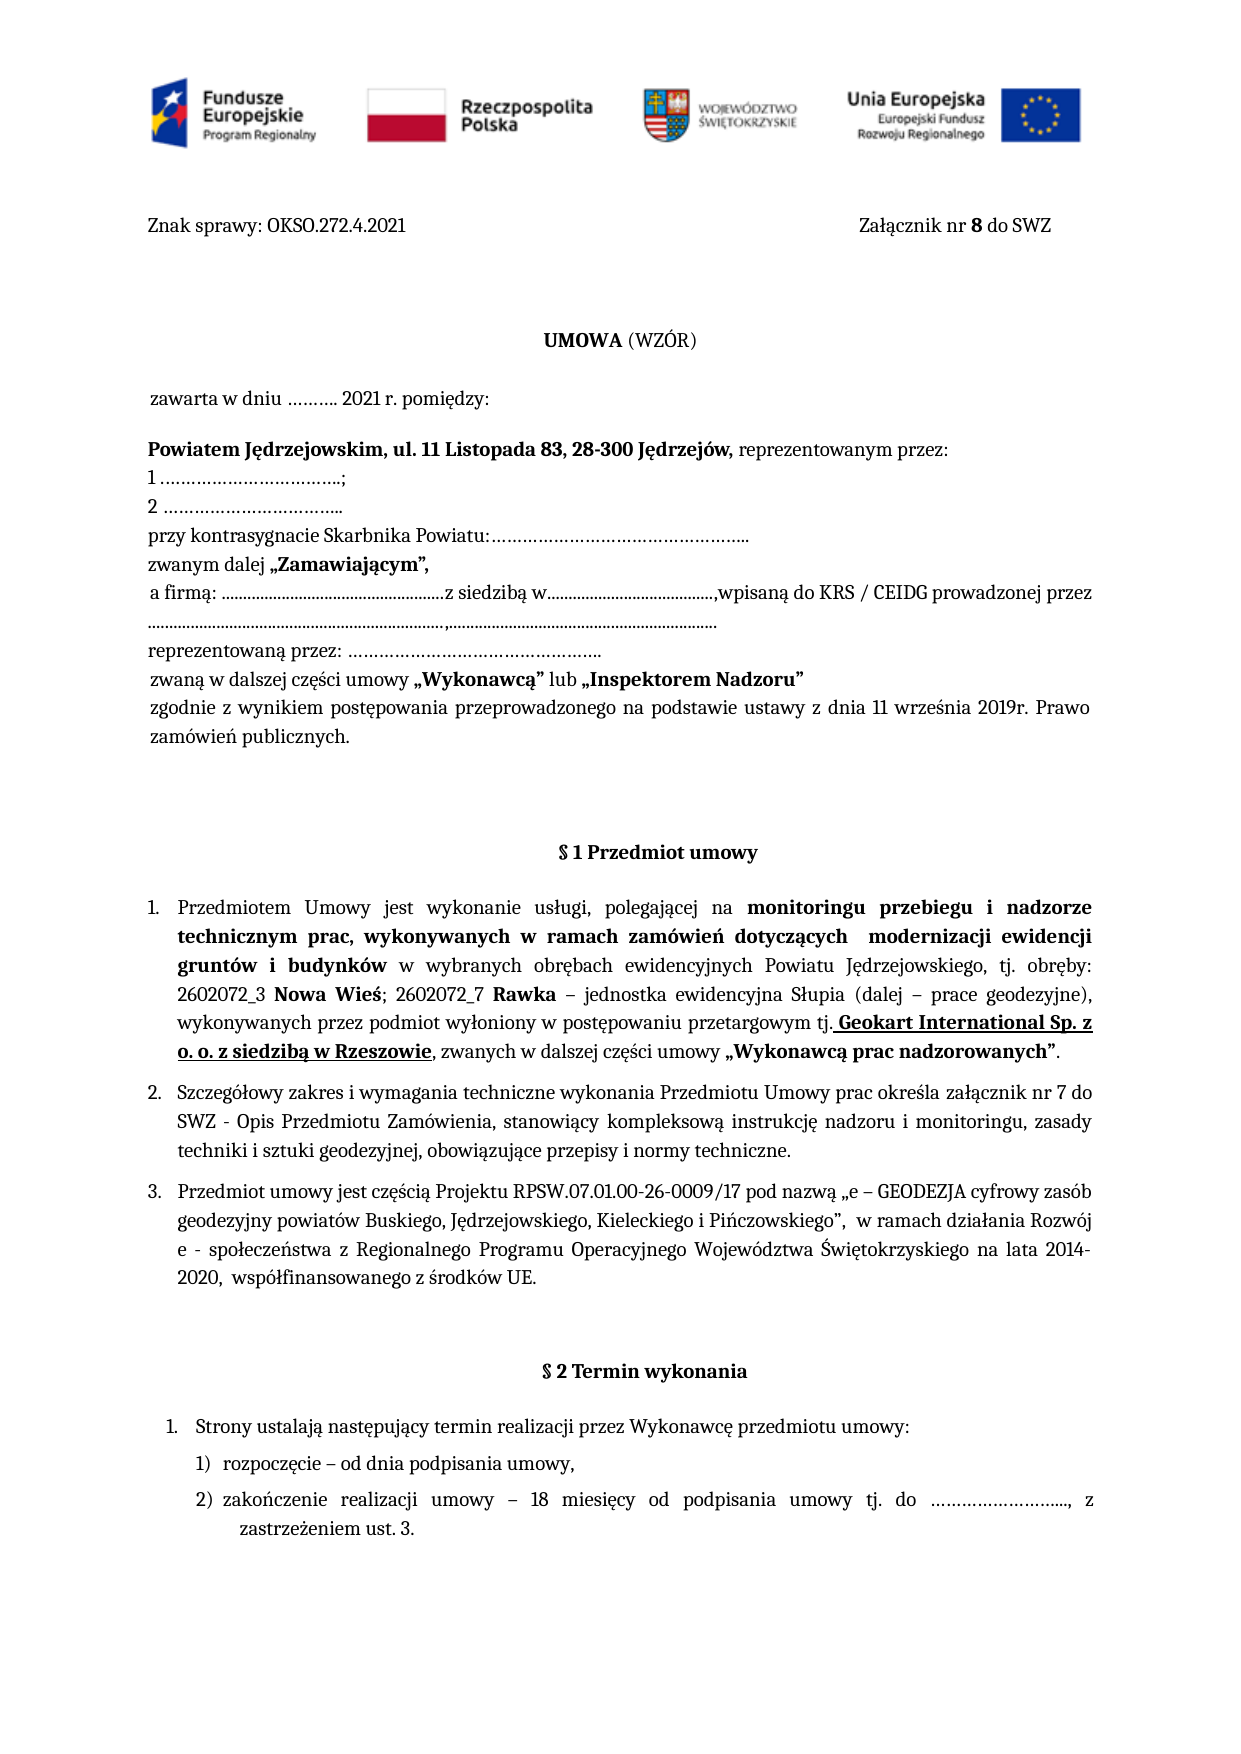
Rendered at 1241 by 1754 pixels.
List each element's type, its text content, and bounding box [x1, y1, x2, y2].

list Przedmiot umowy jest częścią Projektu RPSW.07.01.00-26-0009/17 pod nazwą „e – GEODEZJA cyfrowy zasób geodezyjny powiatów Buskiego, Jędrzejowskiego, Kieleckiego i Pińczowskiego”, w ramach działania Rozwój e - społeczeństwa z Regionalnego Programu Operacyjnego Województwa Świętokrzyskiego na lata 2014-2020, współfinansowanego z środków UE. [148, 1180, 1093, 1290]
text zawarta w dniu ………. 2021 r. pomiędzy: [150, 386, 1093, 410]
text reprezentowaną przez: …………………………………………. [148, 638, 1093, 662]
list Szczegółowy zakres i wymagania techniczne wykonania Przedmiotu Umowy prac określa załącznik nr 7 do SWZ - Opis Przedmiotu Zamówienia, stanowiący kompleksową instrukcję nadzoru i monitoringu, zasady techniki i sztuki geodezyjnej, obowiązujące przepisy i normy techniczne. [148, 1081, 1093, 1162]
text zgodnie z wynikiem postępowania przeprowadzonego na podstawie ustawy z dnia 11 września 2019r. Prawo zamówień publicznych. [150, 696, 1091, 749]
list Przedmiotem Umowy jest wykonanie usługi, polegającej na monitoringu przebiegu i nadzorze technicznym prac, wykonywanych w ramach zamówień dotyczących modernizacji ewidencji gruntów i budynków w wybranych obrębach ewidencyjnych Powiatu Jędrzejowskiego, tj. obręby: 2602072_3 Nowa Wieś; 2602072_7 Rawka – jednostka ewidencyjna Słupia (dalej – prace geodezyjne), wykonywanych przez podmiot wyłoniony w postępowaniu przetargowym tj. Geokart International Sp. z o. o. z siedzibą w Rzeszowie, zwanych w dalszej części umowy „Wykonawcą prac nadzorowanych”. [148, 896, 1093, 1064]
list zakończenie realizacji umowy – 18 miesięcy od podpisania umowy tj. do ……………………..., z zastrzeżeniem ust. 3. [196, 1488, 1096, 1540]
list rozpoczęcie – od dnia podpisania umowy, [196, 1451, 1093, 1475]
text a firmą: z siedzibą w , wpisaną do KRS / CEIDG prowadzonej przez , [148, 581, 1093, 634]
text UMOWA (WZÓR) [148, 329, 1093, 353]
text przy kontrasygnacie Skarbnika Powiatu:………………………………………….. [148, 523, 1093, 547]
list Strony ustalają następujący termin realizacji przez Wykonawcę przedmiotu umowy: [166, 1415, 1093, 1439]
text Znak sprawy: OKSO.272.4.2021 Załącznik nr 8 do SWZ [148, 214, 1091, 238]
text Powiatem Jędrzejowskim, ul. 11 Listopada 83, 28-300 Jędrzejów, reprezentowanym przez: [148, 437, 1093, 461]
text § 1 Przedmiot umowy [223, 841, 1093, 865]
text 1 .…………………………….; [148, 466, 1093, 490]
text zwanym dalej „Zamawiającym”, [148, 552, 1093, 576]
text § 2 Termin wykonania [196, 1360, 1093, 1384]
text 2 …………………………….. [148, 495, 1093, 519]
picture [147, 73, 1086, 155]
text zwaną w dalszej części umowy „Wykonawcą” lub „Inspektorem Nadzoru” [150, 667, 1093, 691]
